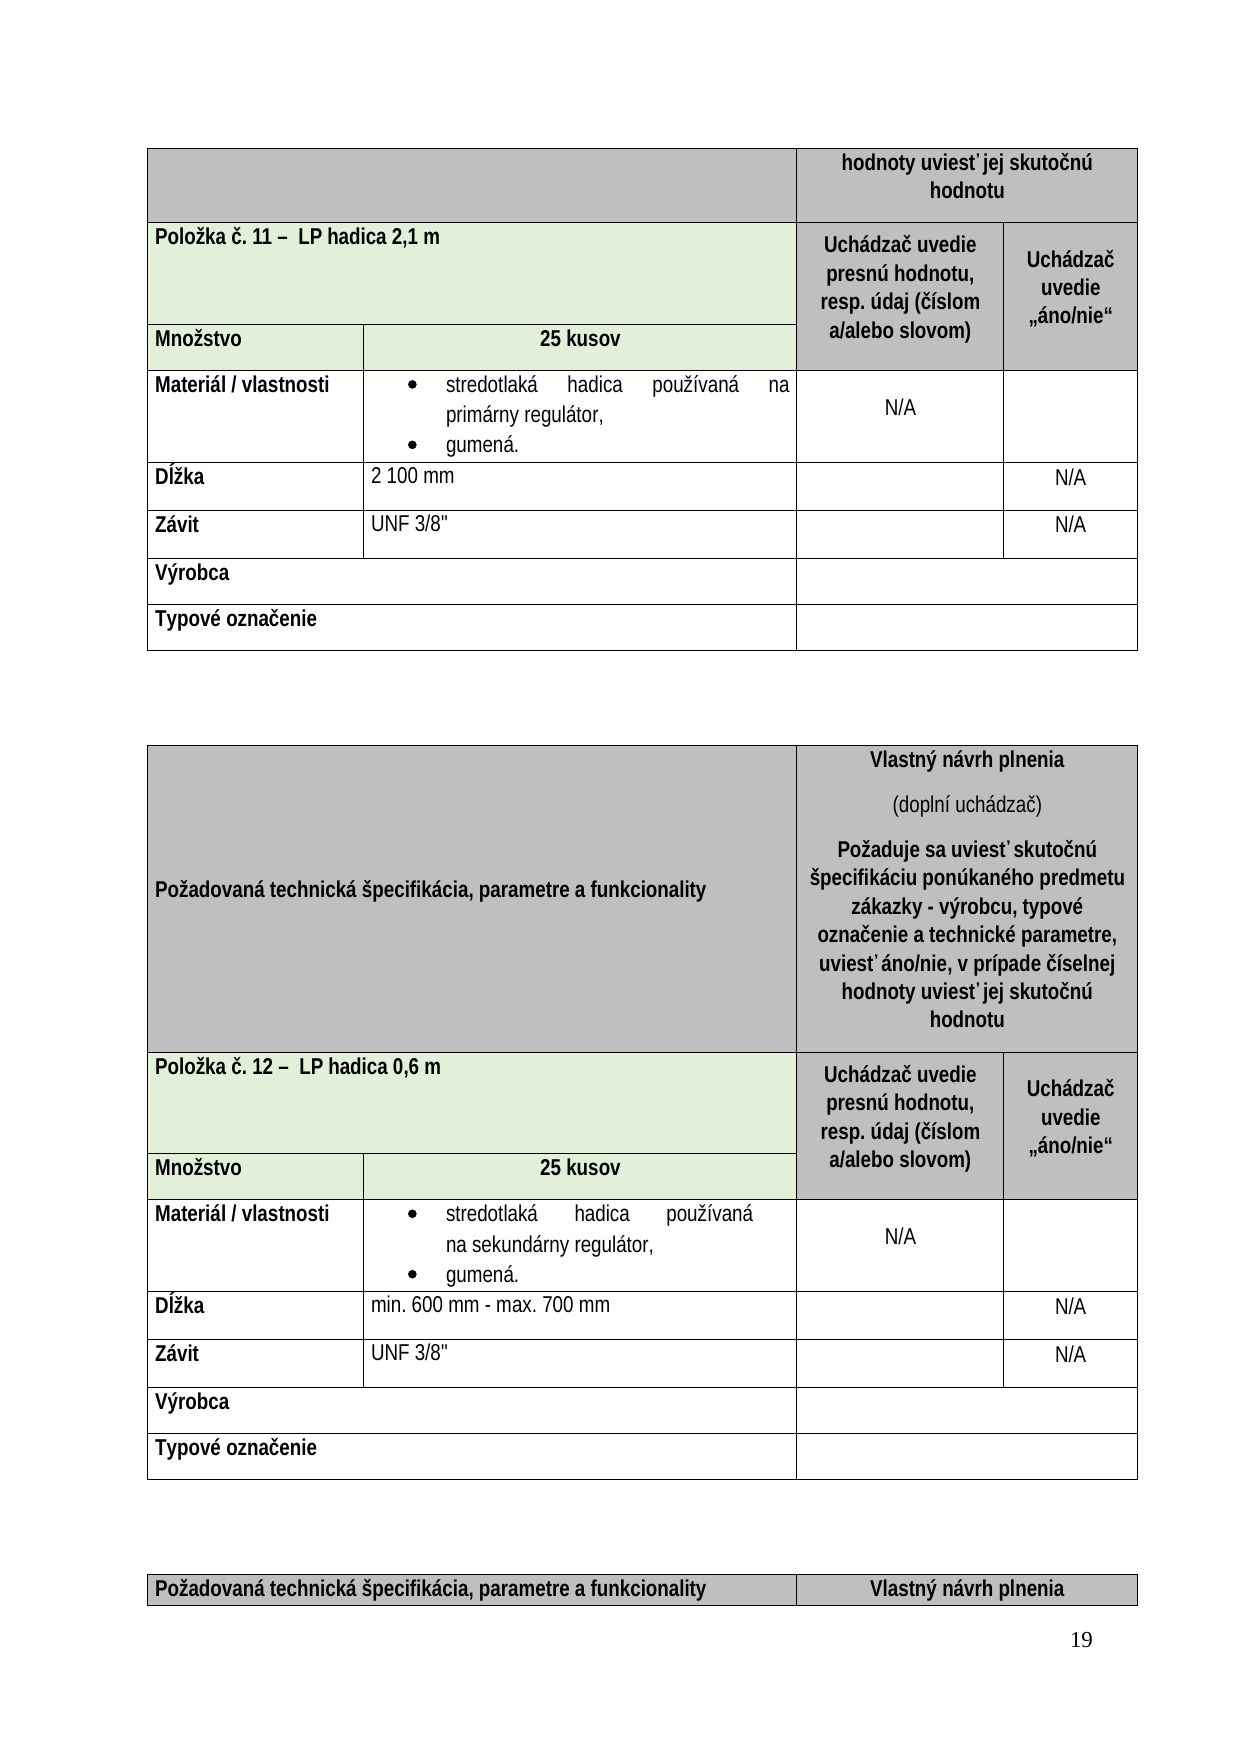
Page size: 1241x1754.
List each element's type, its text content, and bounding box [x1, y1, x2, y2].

table_cell [1004, 1200, 1137, 1291]
table_cell Dĺžka [148, 1292, 363, 1339]
table_cell N/A [1004, 1340, 1137, 1387]
table_cell N/A [797, 371, 1003, 462]
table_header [797, 149, 1137, 222]
table_cell Výrobca [148, 1388, 796, 1433]
table_cell 25 kusov [364, 1154, 796, 1199]
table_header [148, 149, 796, 222]
table_cell [797, 1434, 1137, 1479]
table_cell [797, 559, 1137, 604]
table_cell [797, 1340, 1003, 1387]
table_cell [797, 511, 1003, 557]
table_cell Položka č. 11 – LP hadica 2,1 m [148, 223, 796, 324]
table_cell Položka č. 12 – LP hadica 0,6 m [148, 1053, 796, 1153]
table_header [797, 1575, 1137, 1605]
table_cell [797, 1388, 1137, 1433]
table_cell N/A [797, 1200, 1003, 1291]
table_cell N/A [1004, 1292, 1137, 1339]
table_cell UNF 3/8" [364, 511, 796, 557]
table_cell 25 kusov [364, 325, 796, 370]
table_cell Výrobca [148, 559, 796, 604]
table_cell N/A [1004, 511, 1137, 557]
table_cell 2 100 mm [364, 463, 796, 509]
table_cell Uchádzač uvedie presnú hodnotu, resp. údaj (číslom a/alebo slovom) [797, 1053, 1003, 1199]
table_header Požadovaná technická špecifikácia, parametre a funkcionality [148, 746, 796, 1052]
table_cell Množstvo [148, 1154, 363, 1199]
table_cell stredotlaká hadica používaná na primárny regulátor, gumená. [364, 371, 796, 462]
table_cell Množstvo [148, 325, 363, 370]
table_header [148, 1575, 796, 1605]
table_cell [797, 1292, 1003, 1339]
table_cell UNF 3/8" [364, 1340, 796, 1387]
table_cell Dĺžka [148, 463, 363, 509]
table_cell Materiál / vlastnosti [148, 1200, 363, 1291]
table_cell Závit [148, 511, 363, 557]
table_cell [797, 605, 1137, 650]
table_cell Uchádzač uvedie presnú hodnotu, resp. údaj (číslom a/alebo slovom) [797, 223, 1003, 370]
table_cell [797, 463, 1003, 509]
table_cell min. 600 mm - max. 700 mm [364, 1292, 796, 1339]
table_cell Materiál / vlastnosti [148, 371, 363, 462]
table_cell stredotlaká hadica používaná na sekundárny regulátor, gumená. [364, 1200, 796, 1291]
table_cell Závit [148, 1340, 363, 1387]
table_cell Typové označenie [148, 605, 796, 650]
table_cell Typové označenie [148, 1434, 796, 1479]
table_cell Uchádzač uvedie „áno/nie“ [1004, 223, 1137, 370]
table_cell N/A [1004, 463, 1137, 509]
table_cell [1004, 371, 1137, 462]
table_cell Uchádzač uvedie „áno/nie“ [1004, 1053, 1137, 1199]
